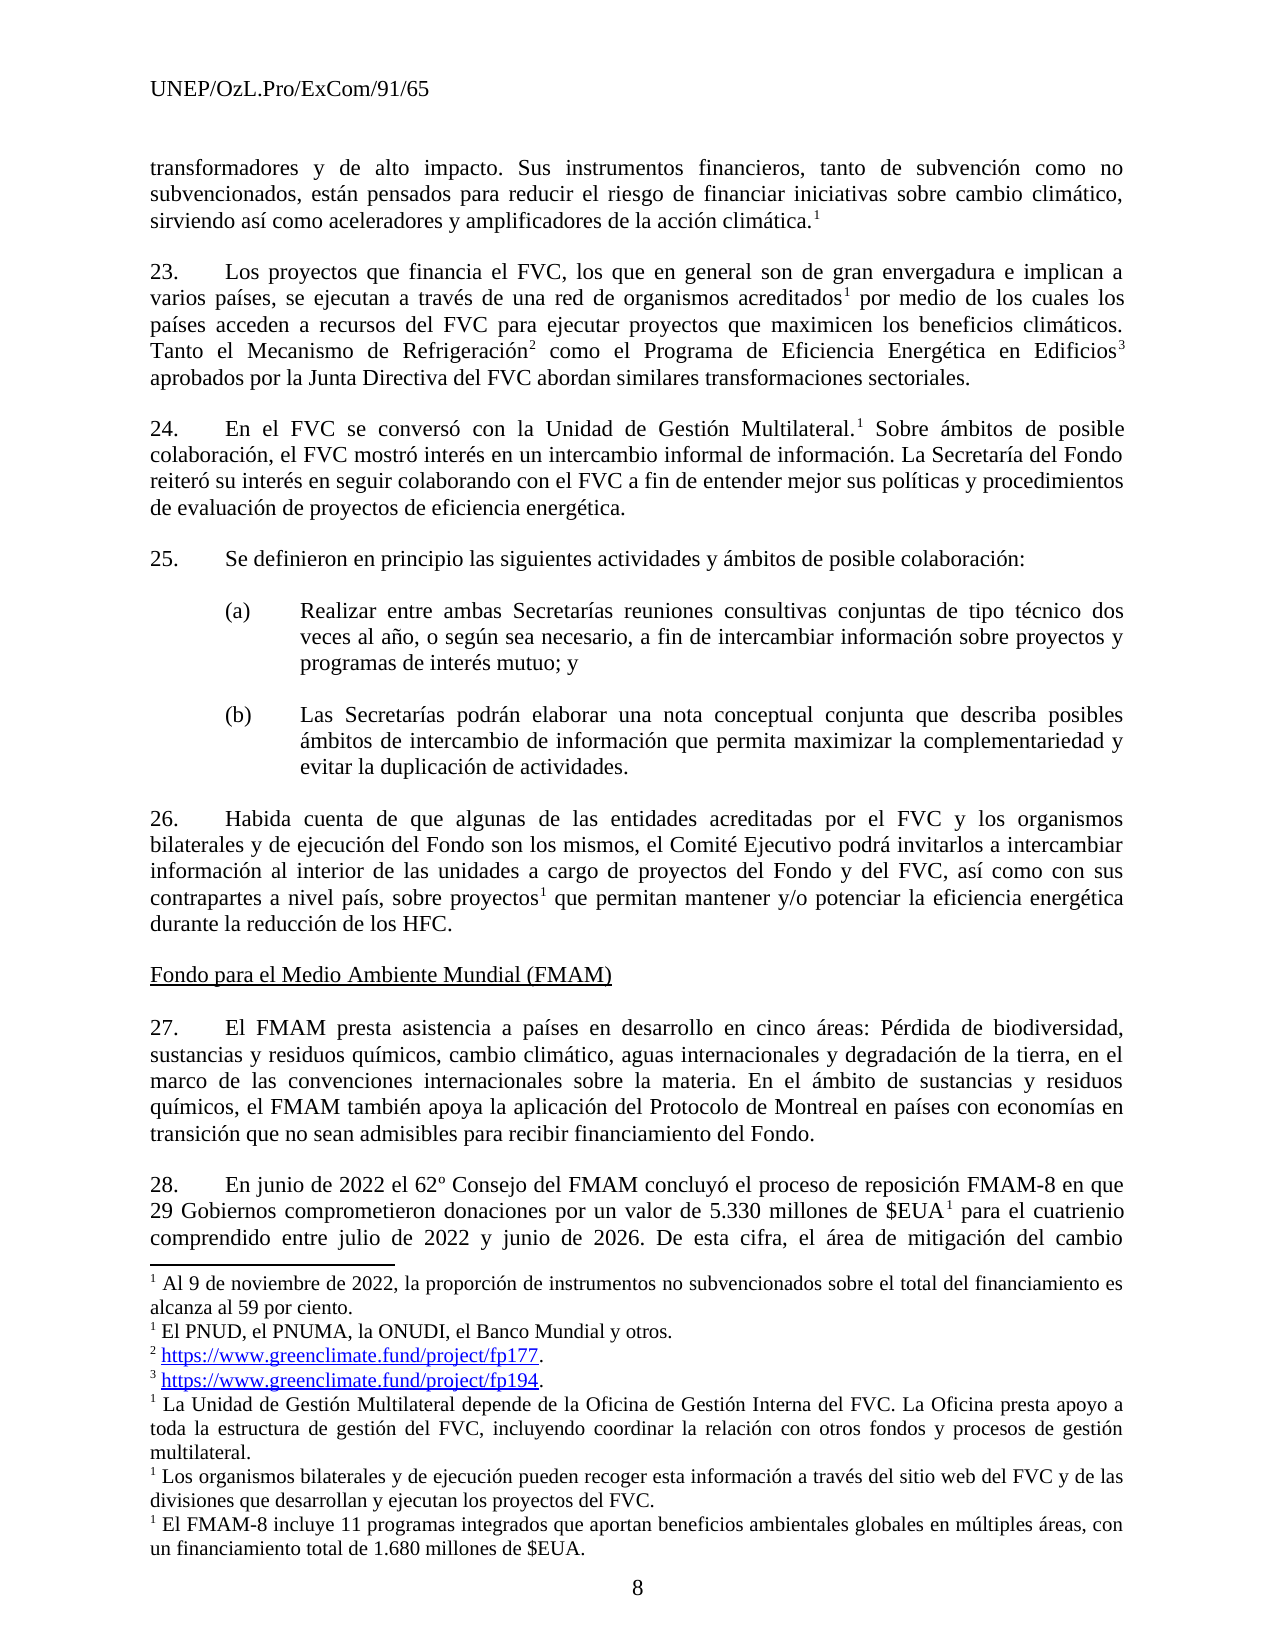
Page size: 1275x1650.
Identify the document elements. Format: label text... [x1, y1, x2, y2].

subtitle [150, 1171, 1125, 1250]
list Los proyectos que financia el FVC, los que en general son de gran envergadura e implican a varios países, se ejecutan a través de una red de organismos acreditados por medio de los cuales los países acceden a recursos del FVC para ejecutar proyectos que maximicen los beneficios climáticos. Tanto el Mecanismo de Refrigeración como el Programa de Eficiencia Energética en Edificios aprobados por la Junta Directiva del FVC abordan similares transformaciones sectoriales. [150, 258, 1125, 390]
subtitle El FMAM presta asistencia a países en desarrollo en cinco áreas: Pérdida de biodiversidad, sustancias y residuos químicos, cambio climático, aguas internacionales y degradación de la tierra, en el marco de las convenciones internacionales sobre la materia. En el ámbito de sustancias y residuos químicos, el FMAM también apoya la aplicación del Protocolo de Montreal en países con economías en transición que no sean admisibles para recibir financiamiento del Fondo. [150, 1014, 1125, 1146]
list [150, 154, 1125, 233]
text Fondo para el Medio Ambiente Mundial (FMAM) [150, 962, 1125, 988]
list Se definieron en principio las siguientes actividades y ámbitos de posible colaboración: [150, 545, 1125, 572]
list Las Secretarías podrán elaborar una nota conceptual conjunta que describa posibles ámbitos de intercambio de información que permita maximizar la complementariedad y evitar la duplicación de actividades. [225, 701, 1125, 780]
subtitle Realizar entre ambas Secretarías reuniones consultivas conjuntas de tipo técnico dos veces al año, o según sea necesario, a fin de intercambiar información sobre proyectos y programas de interés mutuo; y [225, 597, 1125, 676]
list En el FVC se conversó con la Unidad de Gestión Multilateral. Sobre ámbitos de posible colaboración, el FVC mostró interés en un intercambio informal de información. La Secretaría del Fondo reiteró su interés en seguir colaborando con el FVC a fin de entender mejor sus políticas y procedimientos de evaluación de proyectos de eficiencia energética. [150, 415, 1125, 520]
list Habida cuenta de que algunas de las entidades acreditadas por el FVC y los organismos bilaterales y de ejecución del Fondo son los mismos, el Comité Ejecutivo podrá invitarlos a intercambiar información al interior de las unidades a cargo de proyectos del Fondo y del FVC, así como con sus contrapartes a nivel país, sobre proyectos que permitan mantener y/o potenciar la eficiencia energética durante la reducción de los HFC. [150, 805, 1125, 937]
